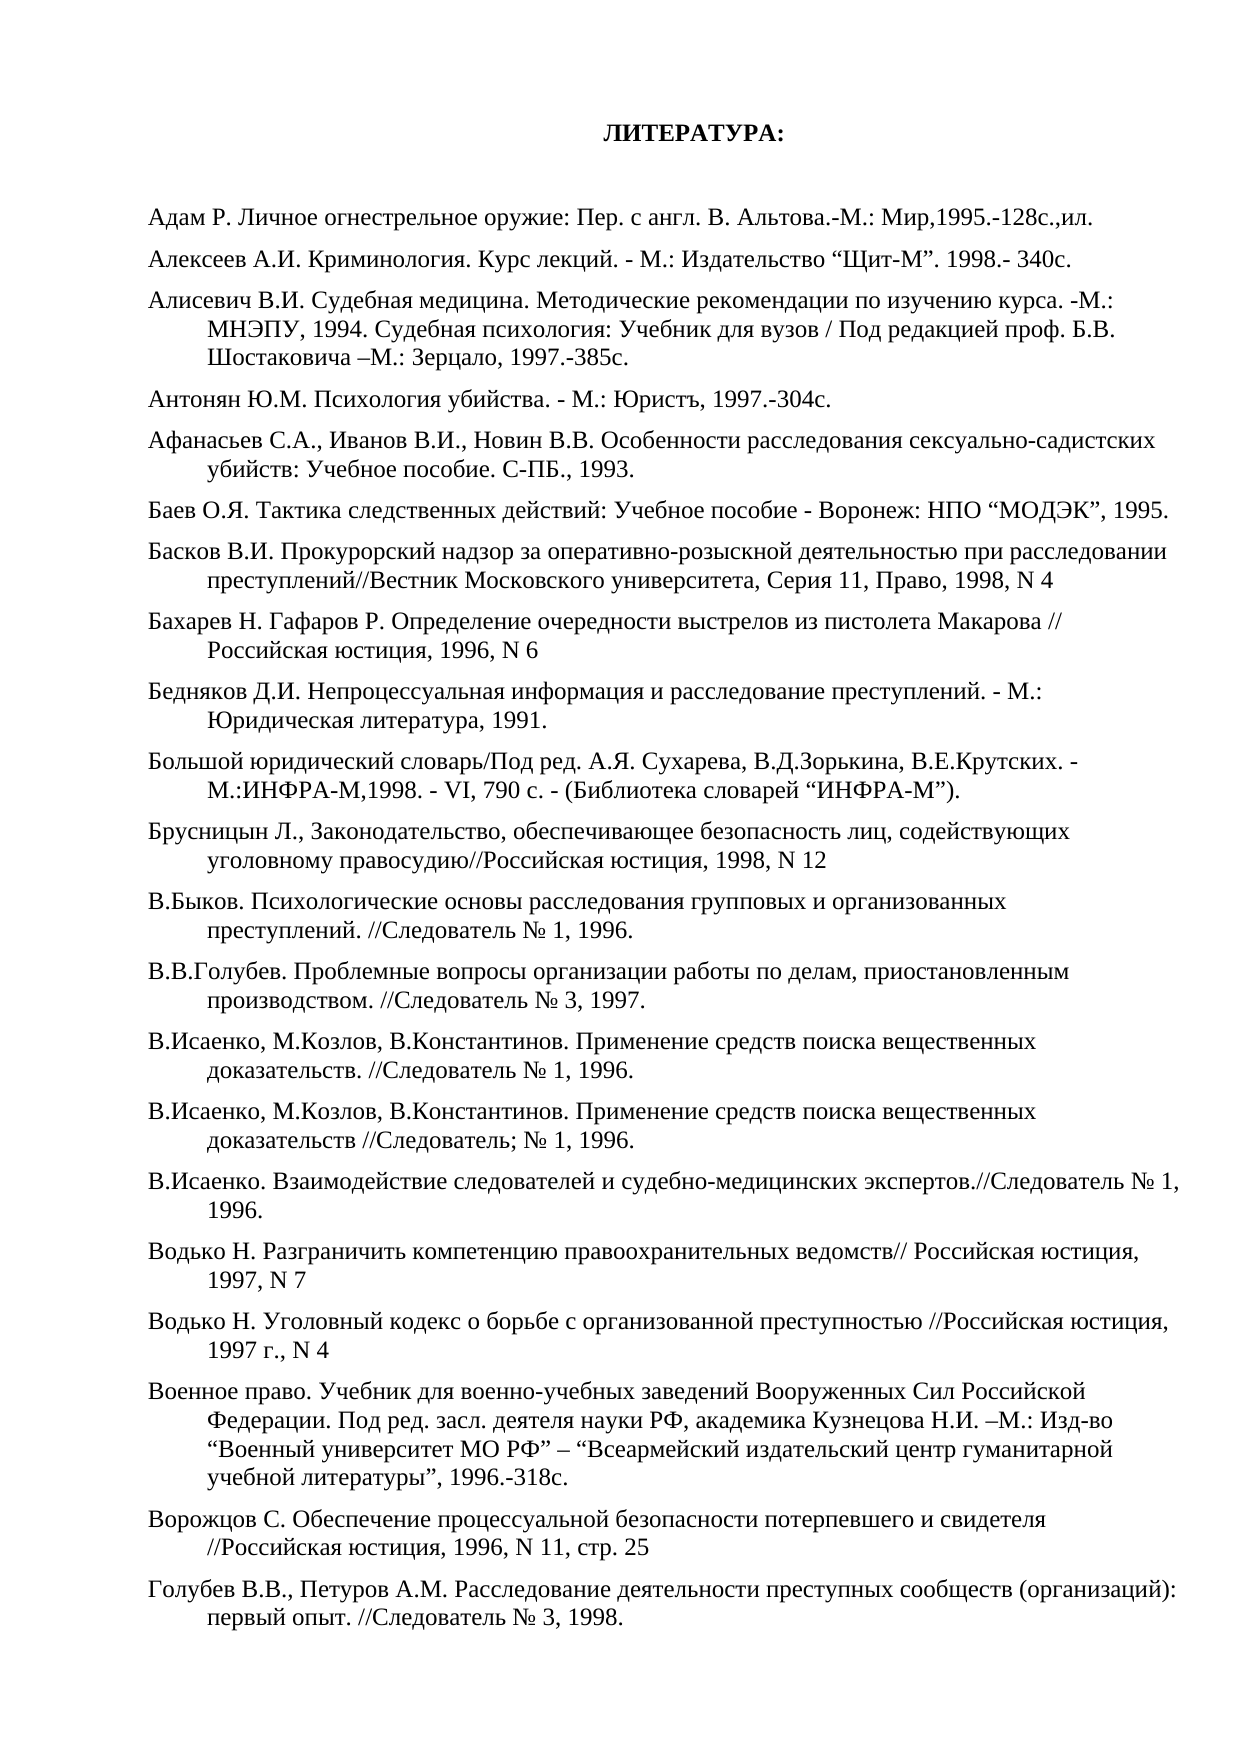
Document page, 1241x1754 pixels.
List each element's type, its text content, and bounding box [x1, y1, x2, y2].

text В.Исаенко, М.Козлов, В.Константинов. Применение средств поиска вещественных доказательств //Следователь; № 1, 1996. [148, 1096, 1181, 1154]
text ЛИТЕРАТУРА: [148, 118, 1181, 147]
text Адам Р. Личное огнестрельное оружие: Пер. с англ. В. Альтова.-М.: Мир,1995.-128с.,ил. [148, 202, 1181, 231]
text Водько Н. Уголовный кодекс о борьбе с организованной преступностью //Российская юстиция, 1997 г., N 4 [148, 1306, 1181, 1364]
text Басков В.И. Прокурорский надзор за оперативно-розыскной деятельностью при расследовании преступлений//Вестник Московского университета, Серия 11, Право, 1998, N 4 [148, 536, 1181, 594]
text Баев О.Я. Тактика следственных действий: Учебное пособие - Воронеж: НПО “МОДЭК”, 1995. [148, 495, 1181, 524]
text Бедняков Д.И. Непроцессуальная информация и расследование преступлений. - М.: Юридическая литература, 1991. [148, 676, 1181, 734]
text В.Исаенко, М.Козлов, В.Константинов. Применение средств поиска вещественных доказательств. //Следователь № 1, 1996. [148, 1026, 1181, 1084]
text Водько Н. Разграничить компетенцию правоохранительных ведомств// Российская юстиция, 1997, N 7 [148, 1236, 1181, 1294]
text Алексеев А.И. Криминология. Курс лекций. - М.: Издательство “Щит-М”. 1998.- 340с. [148, 244, 1181, 272]
text Голубев В.В., Петуров А.М. Расследование деятельности преступных сообществ (организаций): первый опыт. //Следователь № 3, 1998. [148, 1574, 1181, 1631]
text Большой юридический словарь/Под ред. А.Я. Сухарева, В.Д.Зорькина, В.Е.Крутских. - М.:ИНФРА-М,1998. - VΙ, 790 с. - (Библиотека словарей “ИНФРА-М”). [148, 746, 1181, 804]
text Антонян Ю.М. Психология убийства. - М.: Юристъ, 1997.-304с. [148, 384, 1181, 412]
text Афанасьев С.А., Иванов В.И., Новин В.В. Особенности расследования сексуально-садистских убийств: Учебное пособие. С-ПБ., 1993. [148, 425, 1181, 482]
text Брусницын Л., Законодательство, обеспечивающее безопасность лиц, содействующих уголовному правосудию//Российская юстиция, 1998, N 12 [148, 816, 1181, 874]
text В.Быков. Психологические основы расследования групповых и организованных преступлений. //Следователь № 1, 1996. [148, 886, 1181, 944]
text В.В.Голубев. Проблемные вопросы организации работы по делам, приостановленным производством. //Следователь № 3, 1997. [148, 956, 1181, 1014]
text Бахарев Н. Гафаров Р. Определение очередности выстрелов из пистолета Макарова // Российская юстиция, 1996, N 6 [148, 606, 1181, 664]
text Ворожцов С. Обеспечение процессуальной безопасности потерпевшего и свидетеля //Российская юстиция, 1996, N 11, стp. 25 [148, 1504, 1181, 1561]
text Военное право. Учебник для военно-учебных заведений Вооруженных Сил Российской Федерации. Под ред. засл. деятеля науки РФ, академика Кузнецова Н.И. –М.: Изд-во “Военный университет МО РФ” – “Всеармейский издательский центр гуманитарной учебной литературы”, 1996.-318с. [148, 1376, 1181, 1491]
text Алисевич В.И. Судебная медицина. Методические рекомендации по изучению курса. -М.: МНЭПУ, 1994. Судебная психология: Учебник для вузов / Под редакцией проф. Б.В. Шостаковича –М.: Зерцало, 1997.-385с. [148, 285, 1181, 371]
text В.Исаенко. Взаимодействие следователей и судебно-медицинских экспертов.//Следователь № 1, 1996. [148, 1166, 1181, 1224]
